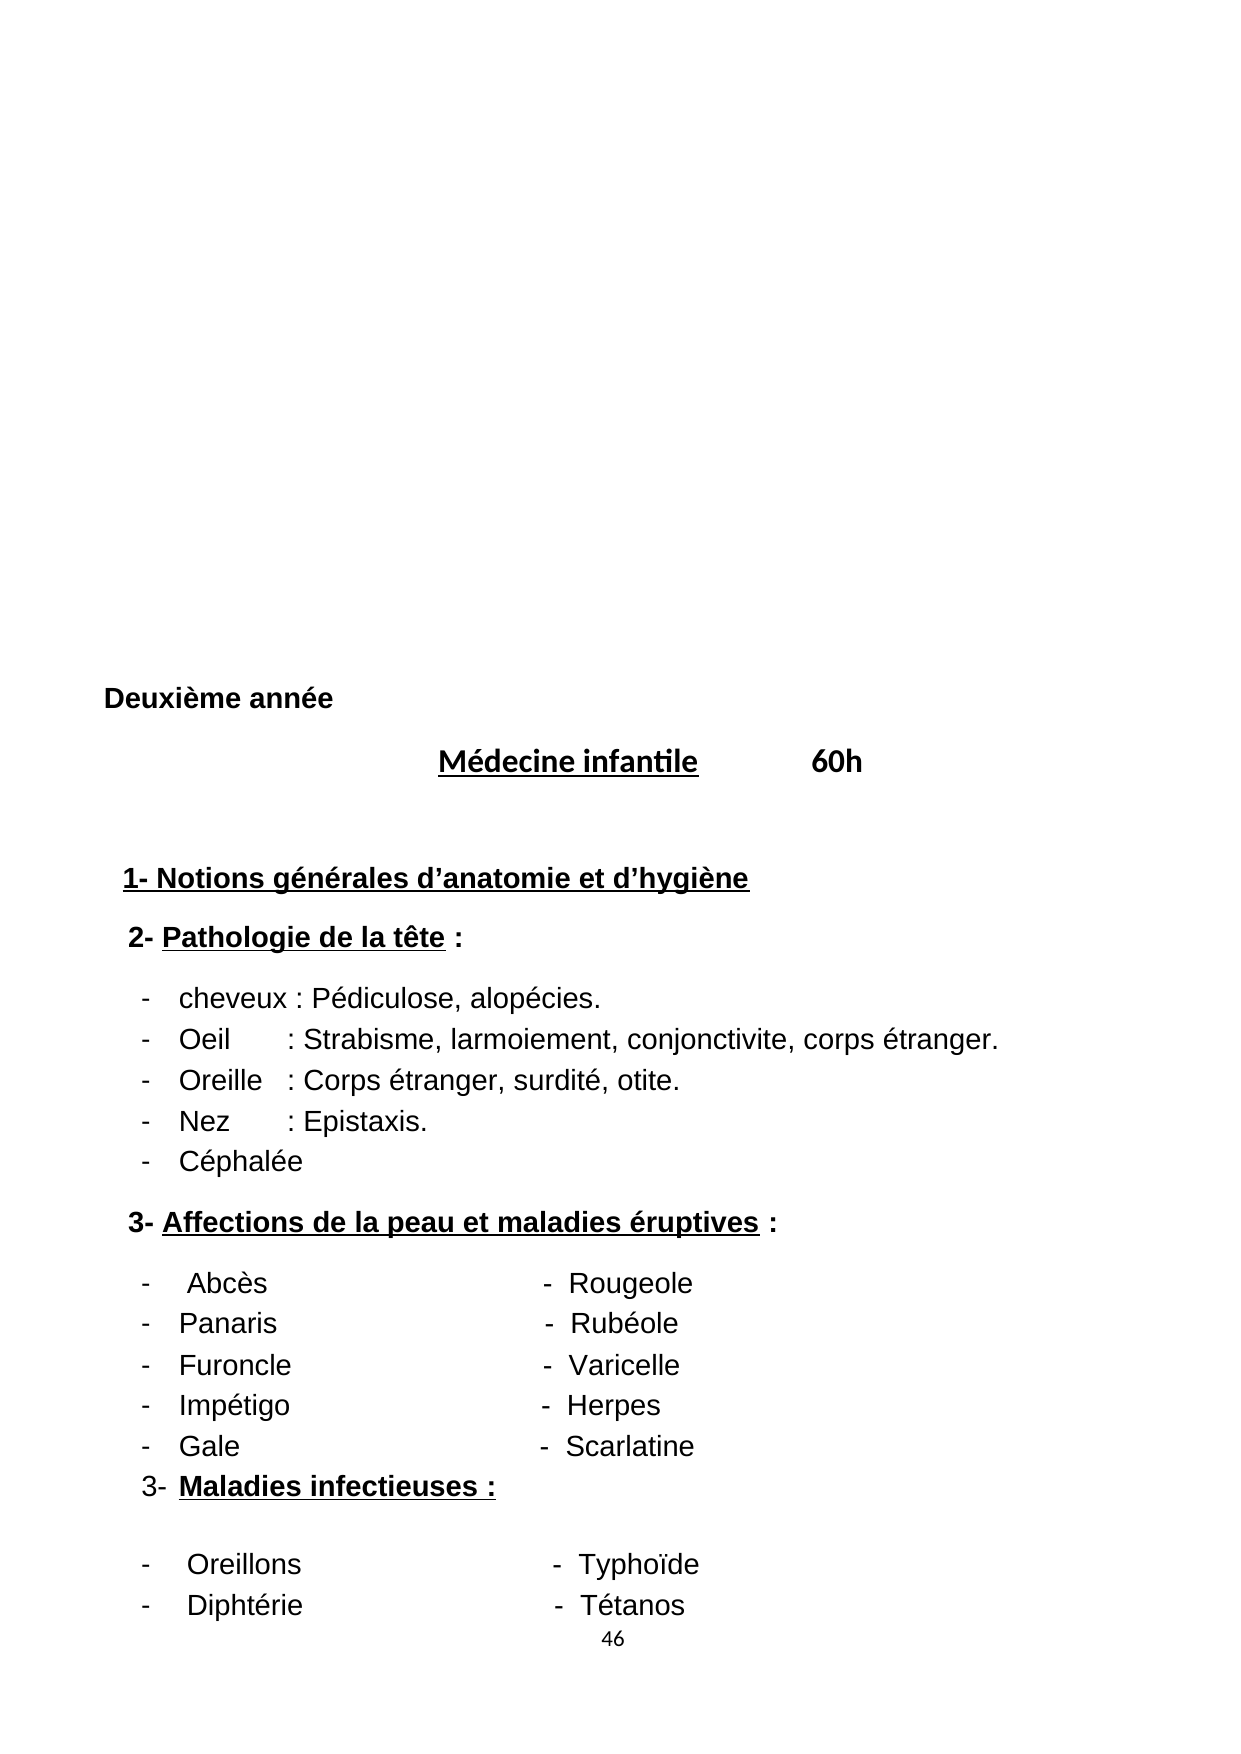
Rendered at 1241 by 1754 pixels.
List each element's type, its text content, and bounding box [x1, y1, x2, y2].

list Gale - Scarlatine [141, 1428, 1122, 1464]
list Panaris - Rubéole [141, 1306, 1122, 1341]
list Furoncle - Varicelle [141, 1347, 1122, 1382]
text Deuxième année [103, 681, 1122, 714]
list Maladies infectieuses : [141, 1469, 1122, 1503]
list Nez : Epistaxis. [141, 1103, 1122, 1138]
text 3- Affections de la peau et maladies éruptives : [103, 1205, 1122, 1239]
list Céphalée [141, 1143, 1122, 1179]
list Impétigo - Herpes [141, 1387, 1122, 1423]
list Oreille : Corps étranger, surdité, otite. [141, 1062, 1122, 1097]
list Diphtérie - Tétanos [141, 1587, 1122, 1623]
list Médecine infantile 60h [178, 740, 1122, 781]
list Oeil : Strabisme, larmoiement, conjonctivite, corps étranger. [141, 1021, 1122, 1056]
list cheveux : Pédiculose, alopécies. [141, 980, 1122, 1015]
text 2- Pathologie de la tête : [103, 920, 1122, 954]
list Oreillons - Typhoïde [141, 1546, 1122, 1582]
list Abcès - Rougeole [141, 1265, 1122, 1300]
text 1- Notions générales d’anatomie et d’hygiène [122, 861, 1122, 894]
